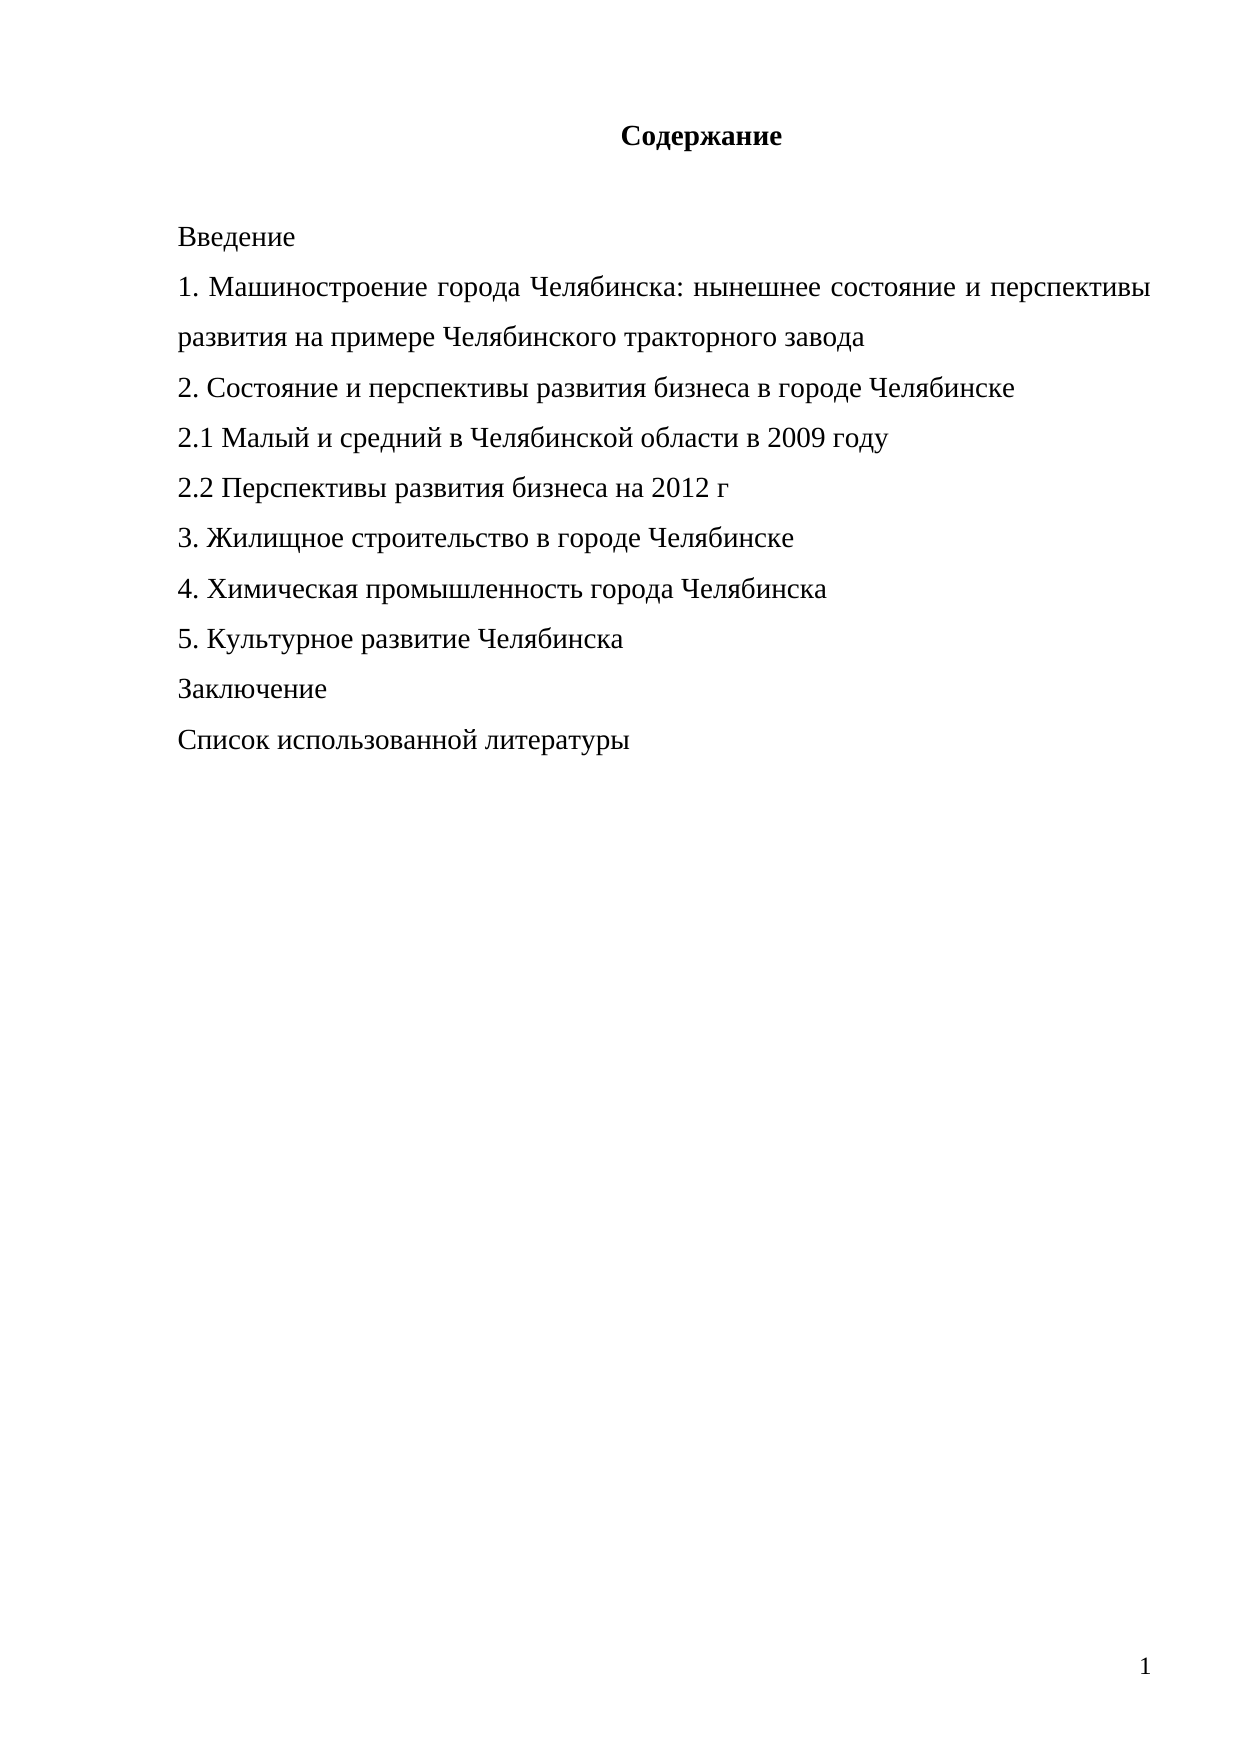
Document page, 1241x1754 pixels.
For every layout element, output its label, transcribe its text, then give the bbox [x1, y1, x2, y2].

text 2. Состояние и перспективы развития бизнеса в городе Челябинске [177, 370, 1152, 403]
text Содержание [177, 118, 1152, 152]
text 1. Машиностроение города Челябинска: нынешнее состояние и перспективы развития на примере Челябинского тракторного завода [177, 269, 1152, 353]
text 4. Химическая промышленность города Челябинска [177, 571, 1152, 604]
text 2.1 Малый и средний в Челябинской области в 2009 году [177, 420, 1152, 453]
text 5. Культурное развитие Челябинска [177, 621, 1152, 655]
text 2.2 Перспективы развития бизнеса на 2012 г [177, 470, 1152, 504]
text Заключение [177, 672, 1152, 705]
text Введение [177, 219, 1152, 252]
text 3. Жилищное строительство в городе Челябинске [177, 521, 1152, 554]
text Список использованной литературы [177, 722, 1152, 755]
